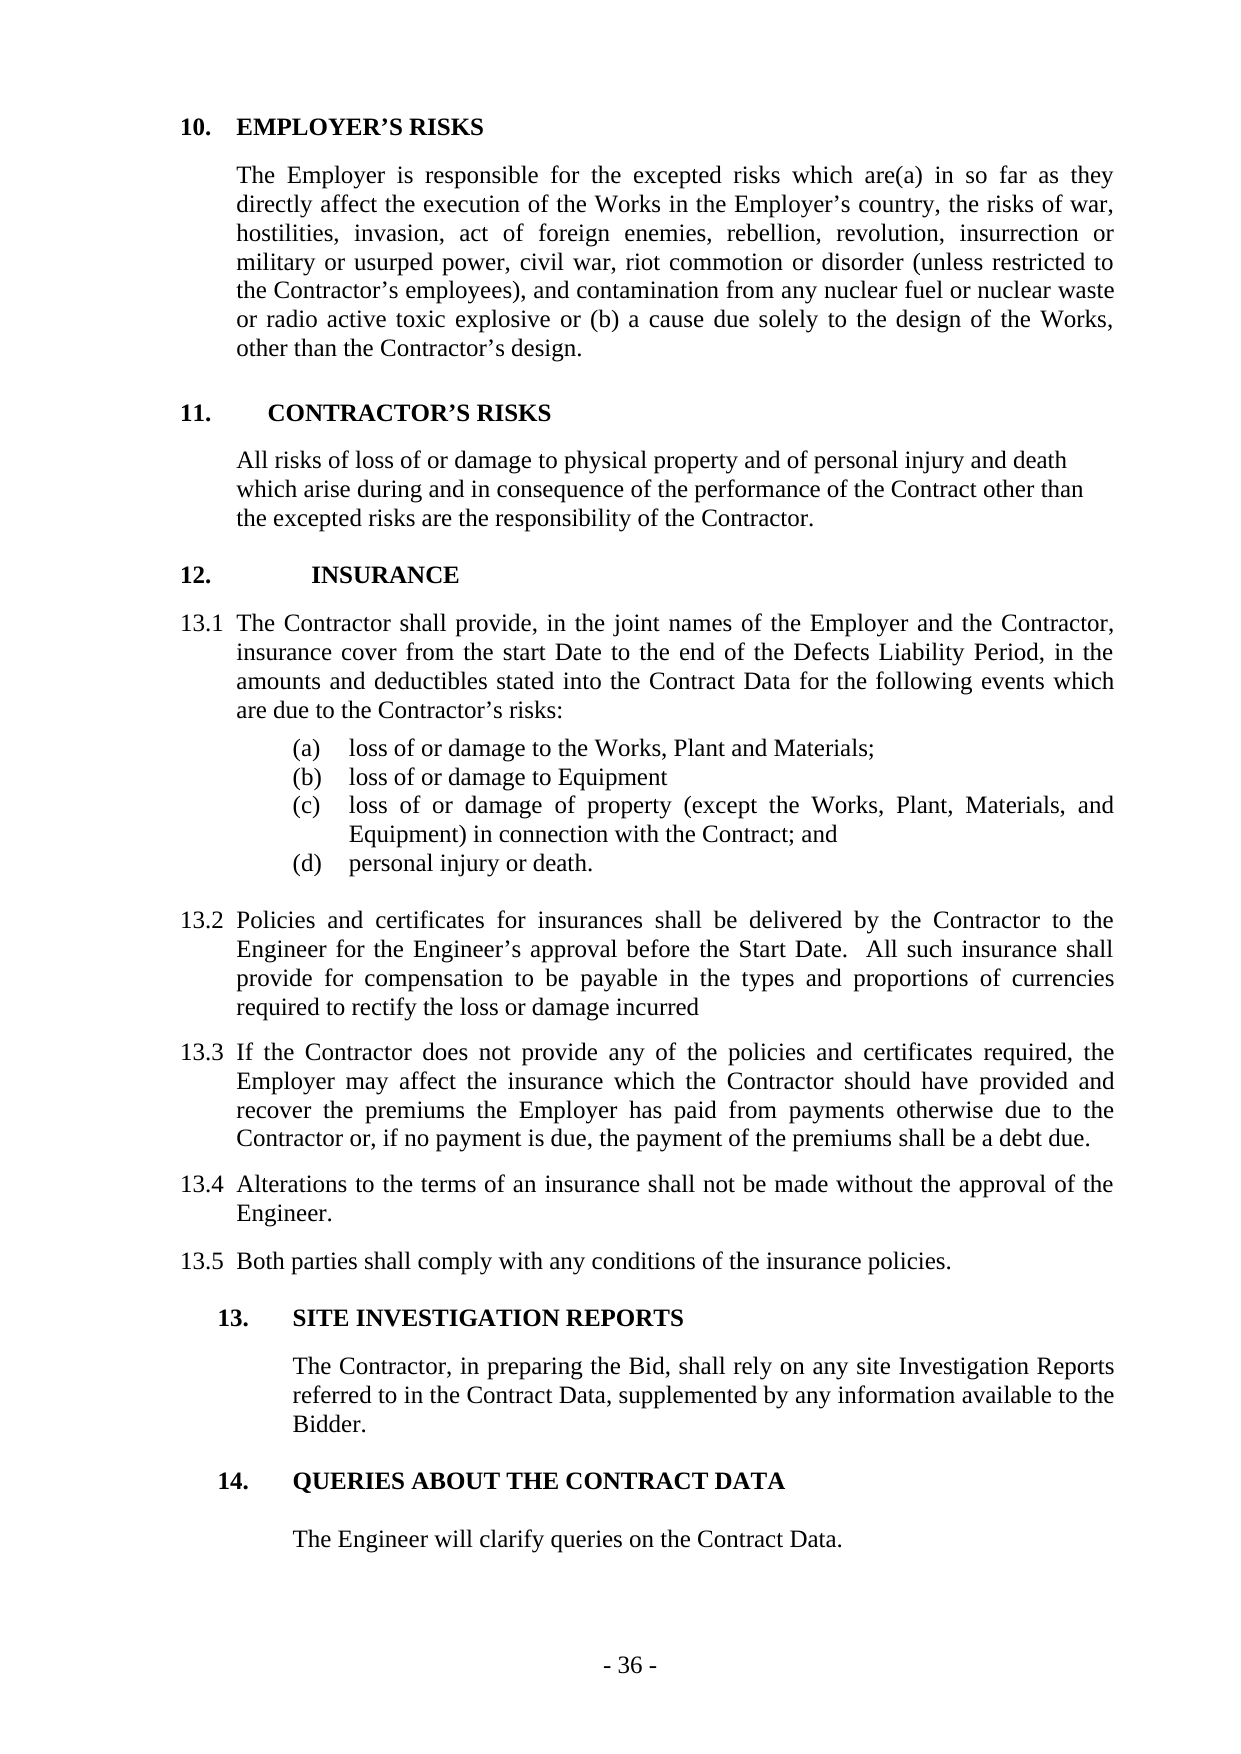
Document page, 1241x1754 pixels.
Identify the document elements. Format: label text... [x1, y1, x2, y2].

list EMPLOYER’S RISKS [180, 112, 1115, 141]
text The Engineer will clarify queries on the Contract Data. [217, 1524, 1115, 1552]
list loss of or damage to Equipment [292, 762, 1115, 791]
list QUERIES ABOUT THE CONTRACT DATA [217, 1466, 1115, 1495]
list loss of or damage to the Works, Plant and Materials; [292, 733, 1115, 762]
list INSURANCE [180, 561, 1115, 589]
list The Contractor shall provide, in the joint names of the Employer and the Contractor, insurance cover from the start Date to the end of the Defects Liability Period, in the amounts and deductibles stated into the Contract Data for the following events which are due to the Contractor’s risks: [180, 608, 1115, 723]
text All risks of loss of or damage to physical property and of personal injury and death which arise during and in consequence of the performance of the Contract other than the excepted risks are the responsibility of the Contractor. [236, 446, 1115, 532]
list SITE INVESTIGATION REPORTS [217, 1303, 1115, 1332]
list Both parties shall comply with any conditions of the insurance policies. [180, 1246, 1115, 1274]
list loss of or damage of property (except the Works, Plant, Materials, and Equipment) in connection with the Contract; and [292, 791, 1115, 848]
list Alterations to the terms of an insurance shall not be made without the approval of the Engineer. [180, 1169, 1115, 1227]
list Policies and certificates for insurances shall be delivered by the Contractor to the Engineer for the Engineer’s approval before the Start Date. All such insurance shall provide for compensation to be payable in the types and proportions of currencies required to rectify the loss or damage incurred [180, 906, 1115, 1021]
text The Employer is responsible for the excepted risks which are(a) in so far as they directly affect the execution of the Works in the Employer’s country, the risks of war, hostilities, invasion, act of foreign enemies, rebellion, revolution, insurrection or military or usurped power, civil war, riot commotion or disorder (unless restricted to the Contractor’s employees), and contamination from any nuclear fuel or nuclear waste or radio active toxic explosive or (b) a cause due solely to the design of the Works, other than the Contractor’s design. [180, 160, 1115, 362]
list If the Contractor does not provide any of the policies and certificates required, the Employer may affect the insurance which the Contractor should have provided and recover the premiums the Employer has paid from payments otherwise due to the Contractor or, if no payment is due, the payment of the premiums shall be a debt due. [180, 1037, 1115, 1152]
list CONTRACTOR’S RISKS [180, 398, 1115, 426]
text The Contractor, in preparing the Bid, shall rely on any site Investigation Reports referred to in the Contract Data, supplemented by any information available to the Bidder. [292, 1351, 1115, 1437]
list personal injury or death. [292, 848, 1115, 877]
